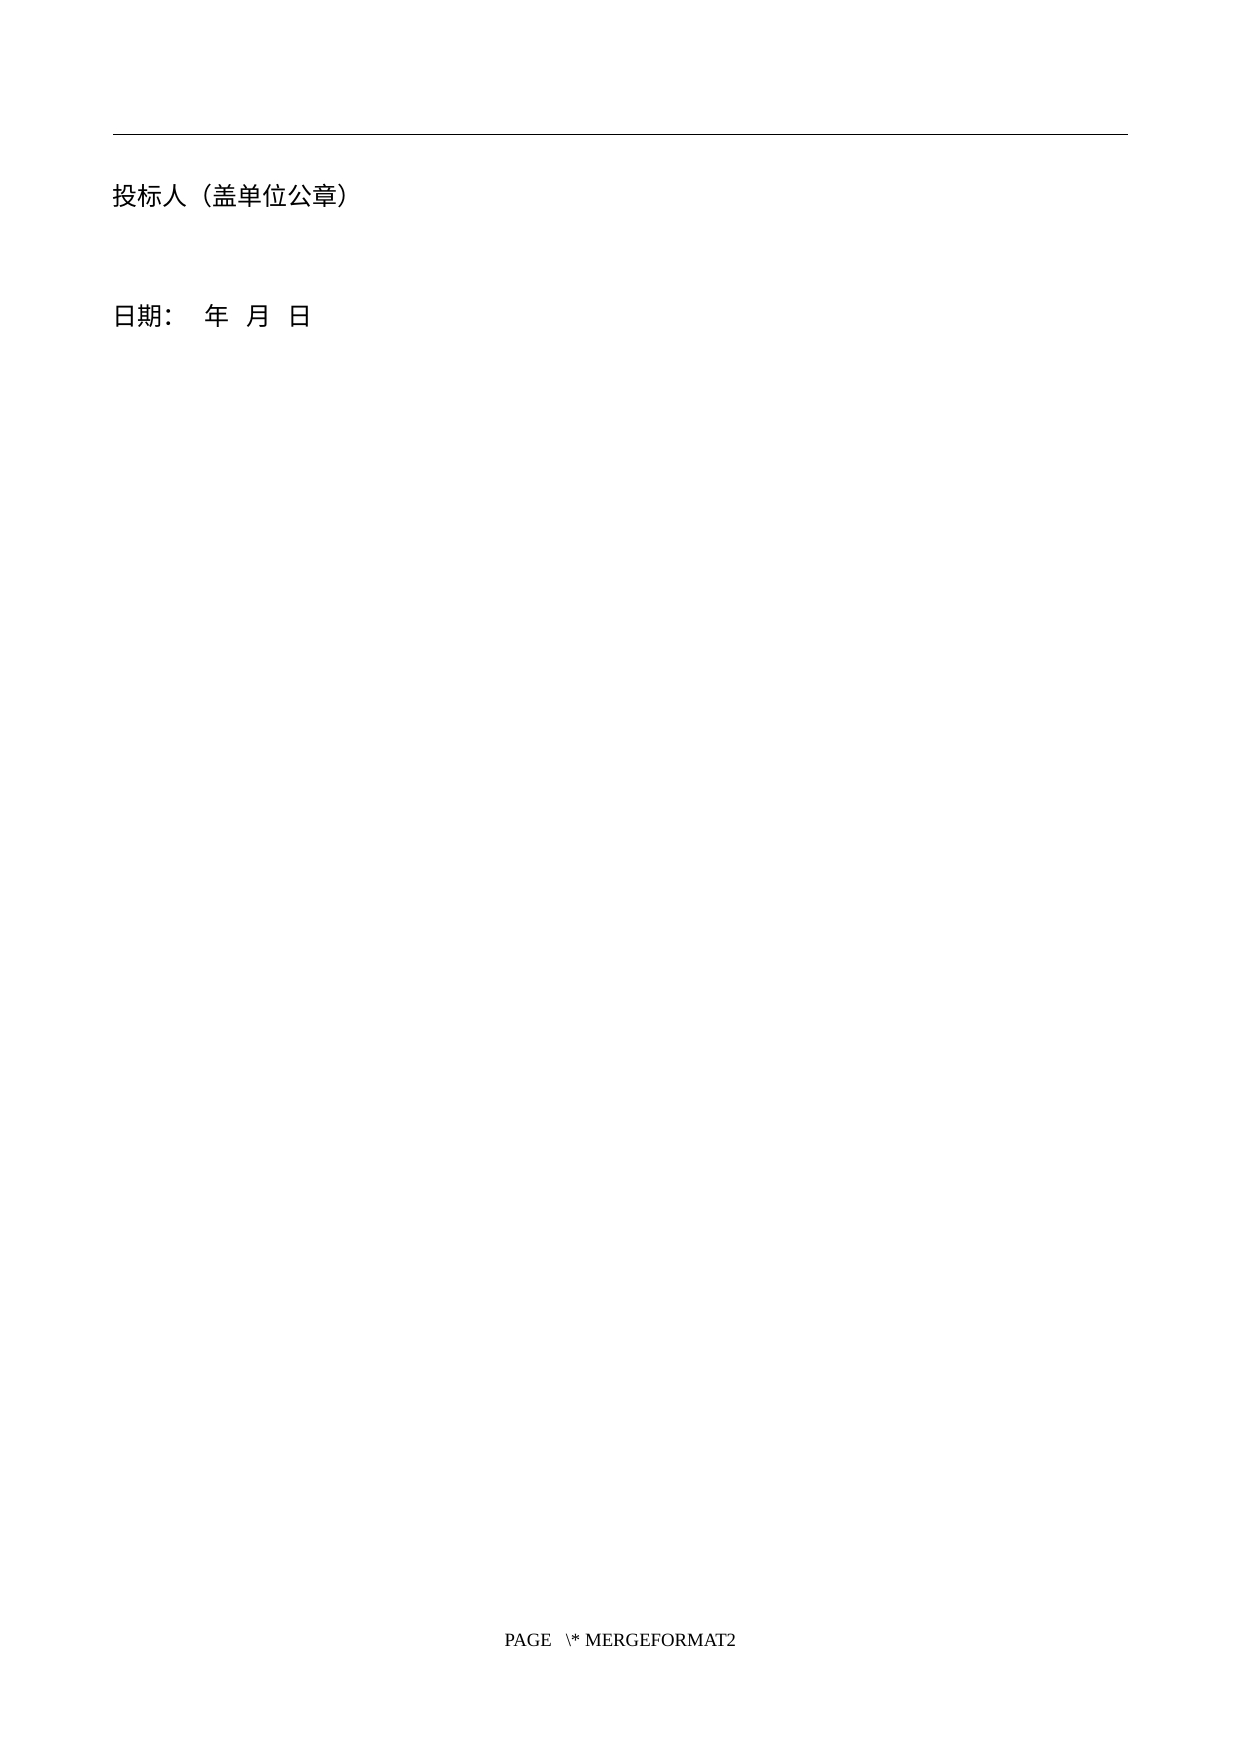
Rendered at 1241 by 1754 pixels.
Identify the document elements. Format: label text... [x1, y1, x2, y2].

text 投标人（盖单位公章） [112, 162, 1128, 227]
text 日期： 年 月 日 [112, 282, 1128, 347]
